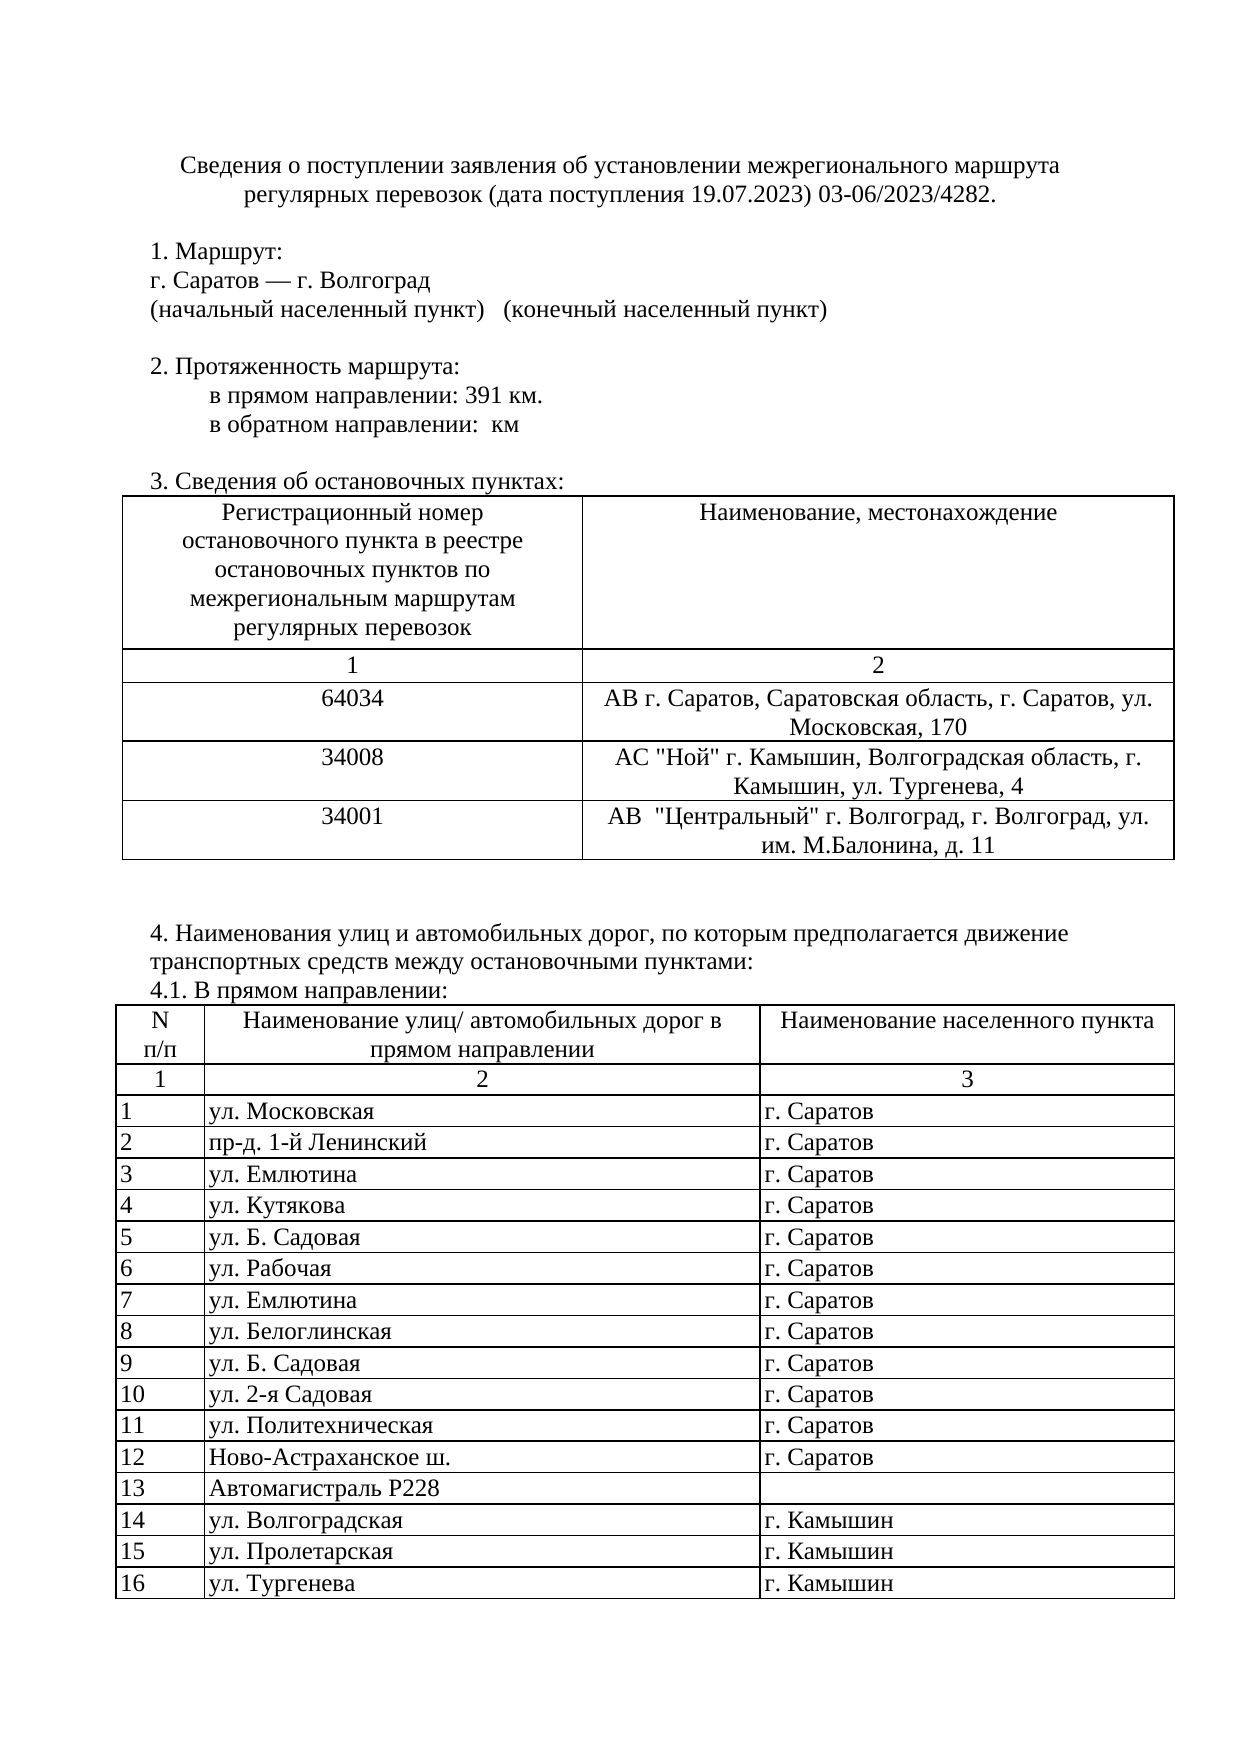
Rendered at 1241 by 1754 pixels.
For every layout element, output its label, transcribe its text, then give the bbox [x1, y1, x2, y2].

text (начальный населенный пункт) (конечный населенный пункт) [150, 294, 1090, 322]
text в прямом направлении: 391 км. [150, 380, 1090, 409]
table_cell 64034 [123, 683, 582, 740]
table_cell г. Саратов [761, 1411, 1174, 1440]
text г. Саратов — г. Волгоград [150, 265, 1090, 294]
table_cell 34001 [123, 801, 582, 858]
table_cell ул. Б. Садовая [205, 1348, 759, 1377]
table_header Наименование, местонахождение [583, 497, 1173, 648]
table_cell г. Саратов [761, 1127, 1174, 1157]
table_cell Автомагистраль Р228 [205, 1473, 759, 1503]
table_cell 16 [117, 1568, 204, 1598]
table_cell 13 [117, 1473, 204, 1503]
table_cell г. Саратов [761, 1442, 1174, 1472]
table_cell ул. Волгоградская [205, 1505, 759, 1535]
table_cell ул. Пролетарская [205, 1536, 759, 1566]
table_cell ул. Политехническая [205, 1411, 759, 1440]
table_cell 2 [117, 1127, 204, 1157]
text 3. Сведения об остановочных пунктах: [150, 466, 1090, 495]
table_cell АВ г. Саратов, Саратовская область, г. Саратов, ул. Московская, 170 [583, 683, 1173, 740]
table_cell 1 [123, 650, 582, 681]
table_cell ул. Московская [205, 1096, 759, 1126]
table_header Наименование населенного пункта [761, 1006, 1174, 1063]
table_cell 4 [117, 1190, 204, 1220]
table_cell 1 [117, 1065, 204, 1094]
table_cell г. Саратов [761, 1285, 1174, 1314]
table_cell ул. Рабочая [205, 1253, 759, 1283]
table_cell 5 [117, 1222, 204, 1252]
table_cell 6 [117, 1253, 204, 1283]
table_cell 2 [583, 650, 1173, 681]
table_cell 10 [117, 1379, 204, 1409]
table_cell г. Камышин [761, 1505, 1174, 1535]
table_cell АС "Ной" г. Камышин, Волгоградская область, г. Камышин, ул. Тургенева, 4 [583, 742, 1173, 799]
table_cell г. Саратов [761, 1222, 1174, 1252]
table_cell 7 [117, 1285, 204, 1314]
table_cell 2 [205, 1065, 759, 1094]
table_cell ул. Кутякова [205, 1190, 759, 1220]
table_cell г. Камышин [761, 1536, 1174, 1566]
text 1. Маршрут: [150, 236, 1090, 265]
table_cell г. Саратов [761, 1096, 1174, 1126]
table_cell 1 [117, 1096, 204, 1126]
table_cell г. Камышин [761, 1568, 1174, 1598]
text Сведения о поступлении заявления об установлении межрегионального маршрута регулярных перевозок (дата поступления 19.07.2023) 03-06/2023/4282. [150, 150, 1090, 207]
table_cell г. Саратов [761, 1159, 1174, 1189]
text 4.1. В прямом направлении: [150, 975, 1090, 1004]
table_cell 15 [117, 1536, 204, 1566]
table_cell 34008 [123, 742, 582, 799]
table_cell г. Саратов [761, 1253, 1174, 1283]
table_cell пр-д. 1-й Ленинский [205, 1127, 759, 1157]
table_cell ул. Б. Садовая [205, 1222, 759, 1252]
table_cell 14 [117, 1505, 204, 1535]
table_cell ул. Белоглинская [205, 1316, 759, 1346]
table_cell [761, 1473, 1174, 1503]
table_cell АВ "Центральный" г. Волгоград, г. Волгоград, ул. им. М.Балонина, д. 11 [583, 801, 1173, 858]
table_cell г. Саратов [761, 1379, 1174, 1409]
table_cell 9 [117, 1348, 204, 1377]
table_cell г. Саратов [761, 1348, 1174, 1377]
table_cell ул. 2-я Садовая [205, 1379, 759, 1409]
table_cell 8 [117, 1316, 204, 1346]
text 2. Протяженность маршрута: [150, 351, 1090, 380]
table_cell г. Саратов [761, 1190, 1174, 1220]
table_cell 12 [117, 1442, 204, 1472]
table_cell ул. Емлютина [205, 1159, 759, 1189]
text 4. Наименования улиц и автомобильных дорог, по которым предполагается движение транспортных средств между остановочными пунктами: [150, 918, 1090, 975]
table_cell ул. Емлютина [205, 1285, 759, 1314]
table_cell Ново-Астраханское ш. [205, 1442, 759, 1472]
table_cell 3 [117, 1159, 204, 1189]
table_header Наименование улиц/ автомобильных дорог в прямом направлении [205, 1006, 759, 1063]
table_header N п/п [117, 1006, 204, 1063]
text в обратном направлении: км [150, 409, 1090, 437]
table_cell г. Саратов [761, 1316, 1174, 1346]
table_cell 11 [117, 1411, 204, 1440]
table_cell ул. Тургенева [205, 1568, 759, 1598]
table_header Регистрационный номер остановочного пункта в реестре остановочных пунктов по межрегиональным маршрутам регулярных перевозок [123, 497, 582, 648]
table_cell 3 [761, 1065, 1174, 1094]
